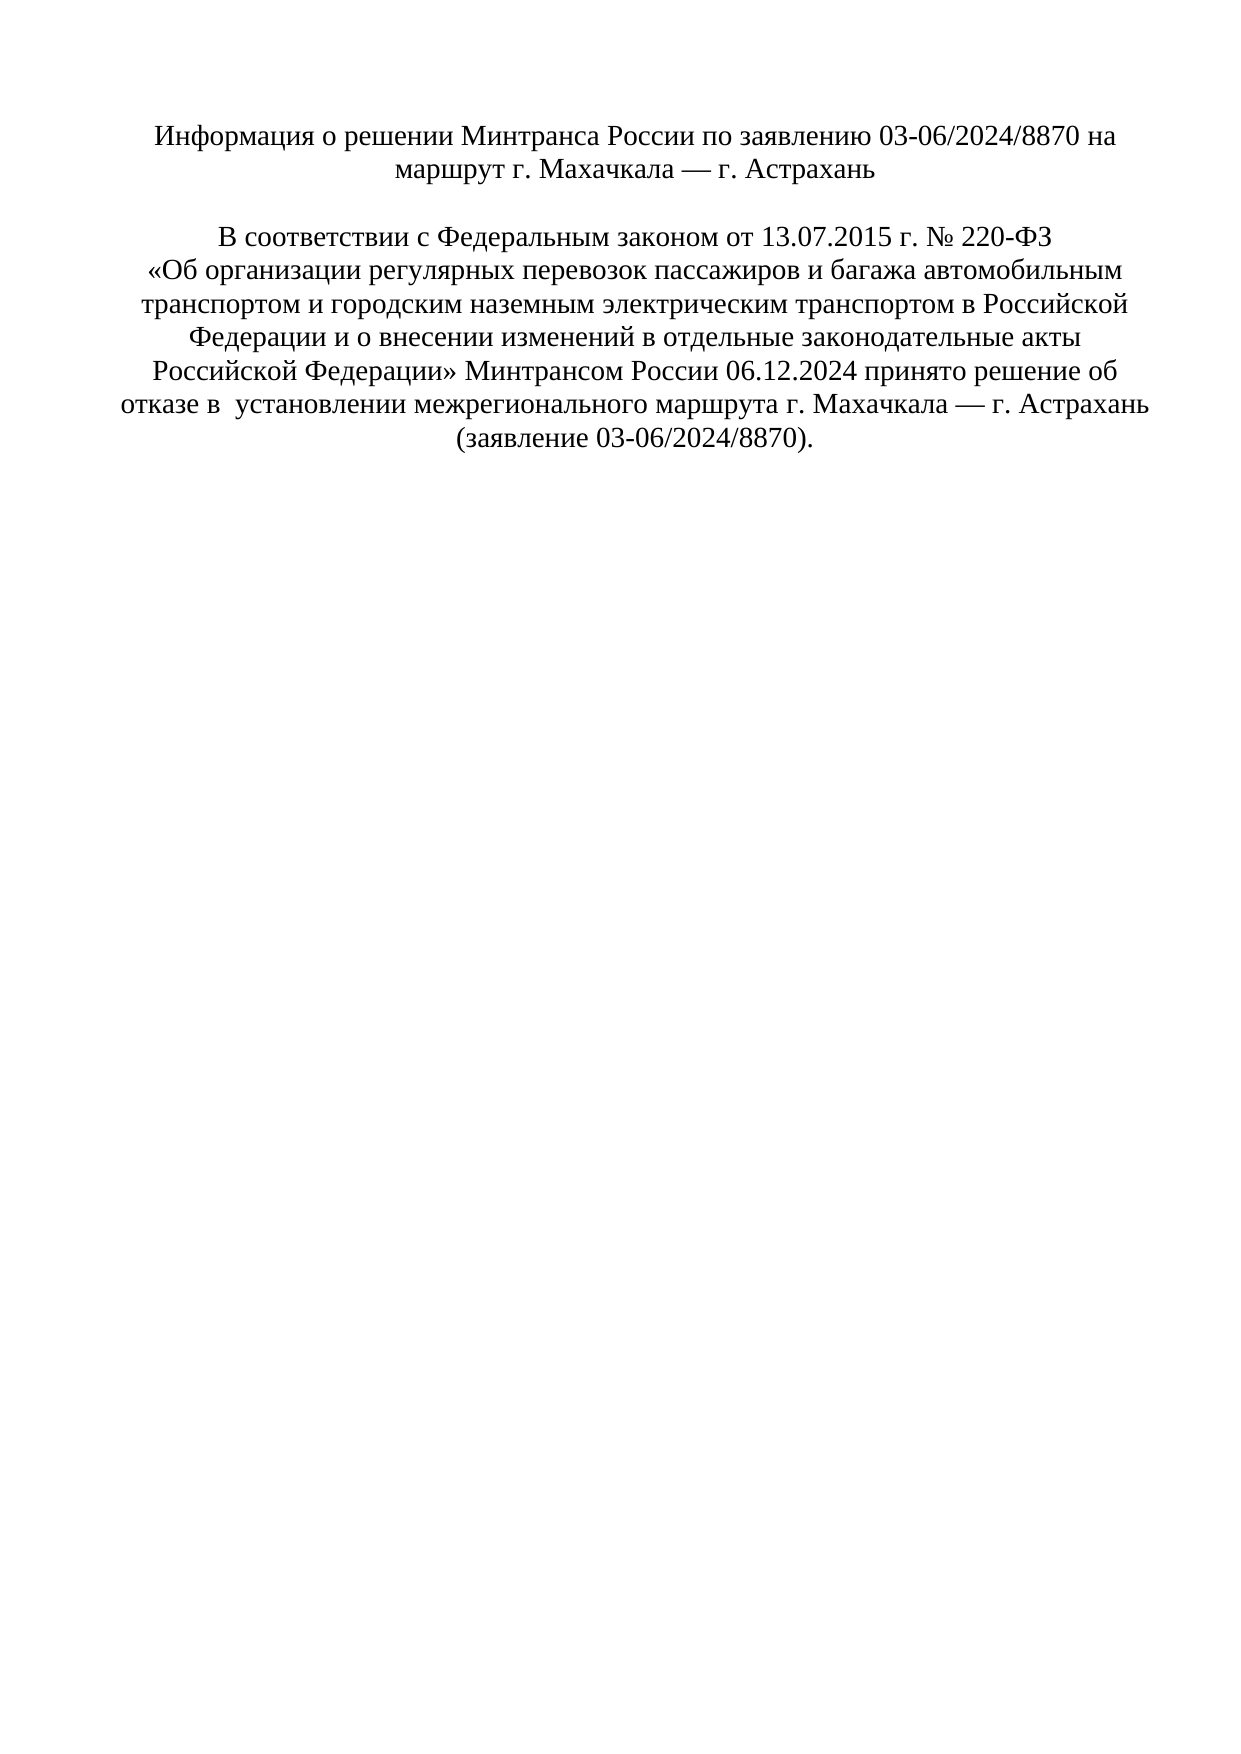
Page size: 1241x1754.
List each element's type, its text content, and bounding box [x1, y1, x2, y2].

text В соответствии с Федеральным законом от 13.07.2015 г. № 220-ФЗ «Об организации регулярных перевозок пассажиров и багажа автомобильным транспортом и городским наземным электрическим транспортом в Российской Федерации и о внесении изменений в отдельные законодательные акты Российской Федерации» Минтрансом России 06.12.2024 принято решение об отказе в установлении межрегионального маршрута г. Махачкала — г. Астрахань (заявление 03-06/2024/8870). [118, 219, 1152, 453]
text Информация о решении Минтранса России по заявлению 03-06/2024/8870 на маршрут г. Махачкала — г. Астрахань [118, 118, 1152, 185]
